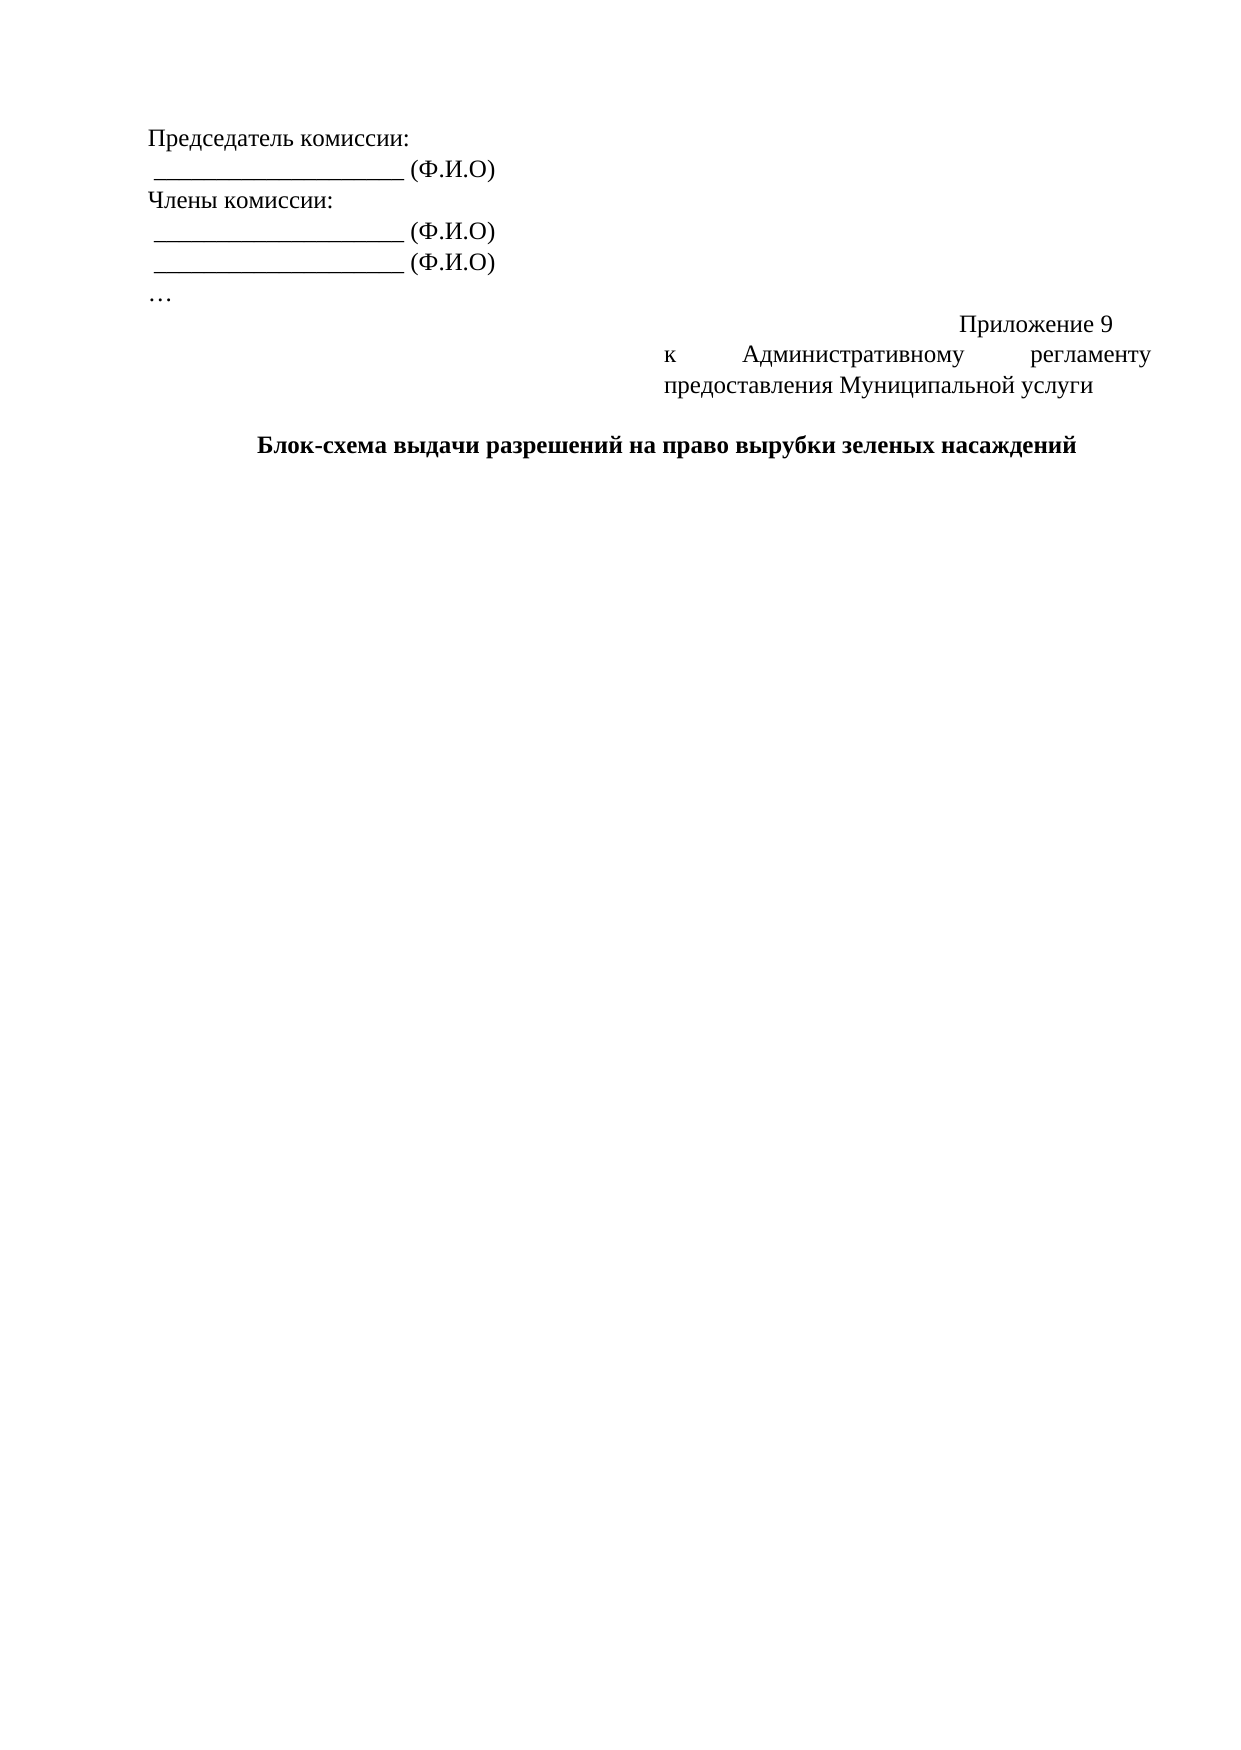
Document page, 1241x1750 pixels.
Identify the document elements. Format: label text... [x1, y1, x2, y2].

text к Административному регламенту предоставления Муниципальной услуги [664, 339, 1152, 398]
text Блок-схема выдачи разрешений на право вырубки зеленых насаждений [182, 431, 1152, 459]
text Председатель комиссии: [148, 123, 1152, 151]
text Члены комиссии: [148, 185, 1152, 213]
text Приложение 9 [885, 309, 1152, 338]
text ____________________ (Ф.И.О) [148, 216, 1152, 244]
text … [148, 278, 1152, 307]
text ____________________ (Ф.И.О) [148, 247, 1152, 276]
text ____________________ (Ф.И.О) [148, 154, 1152, 182]
